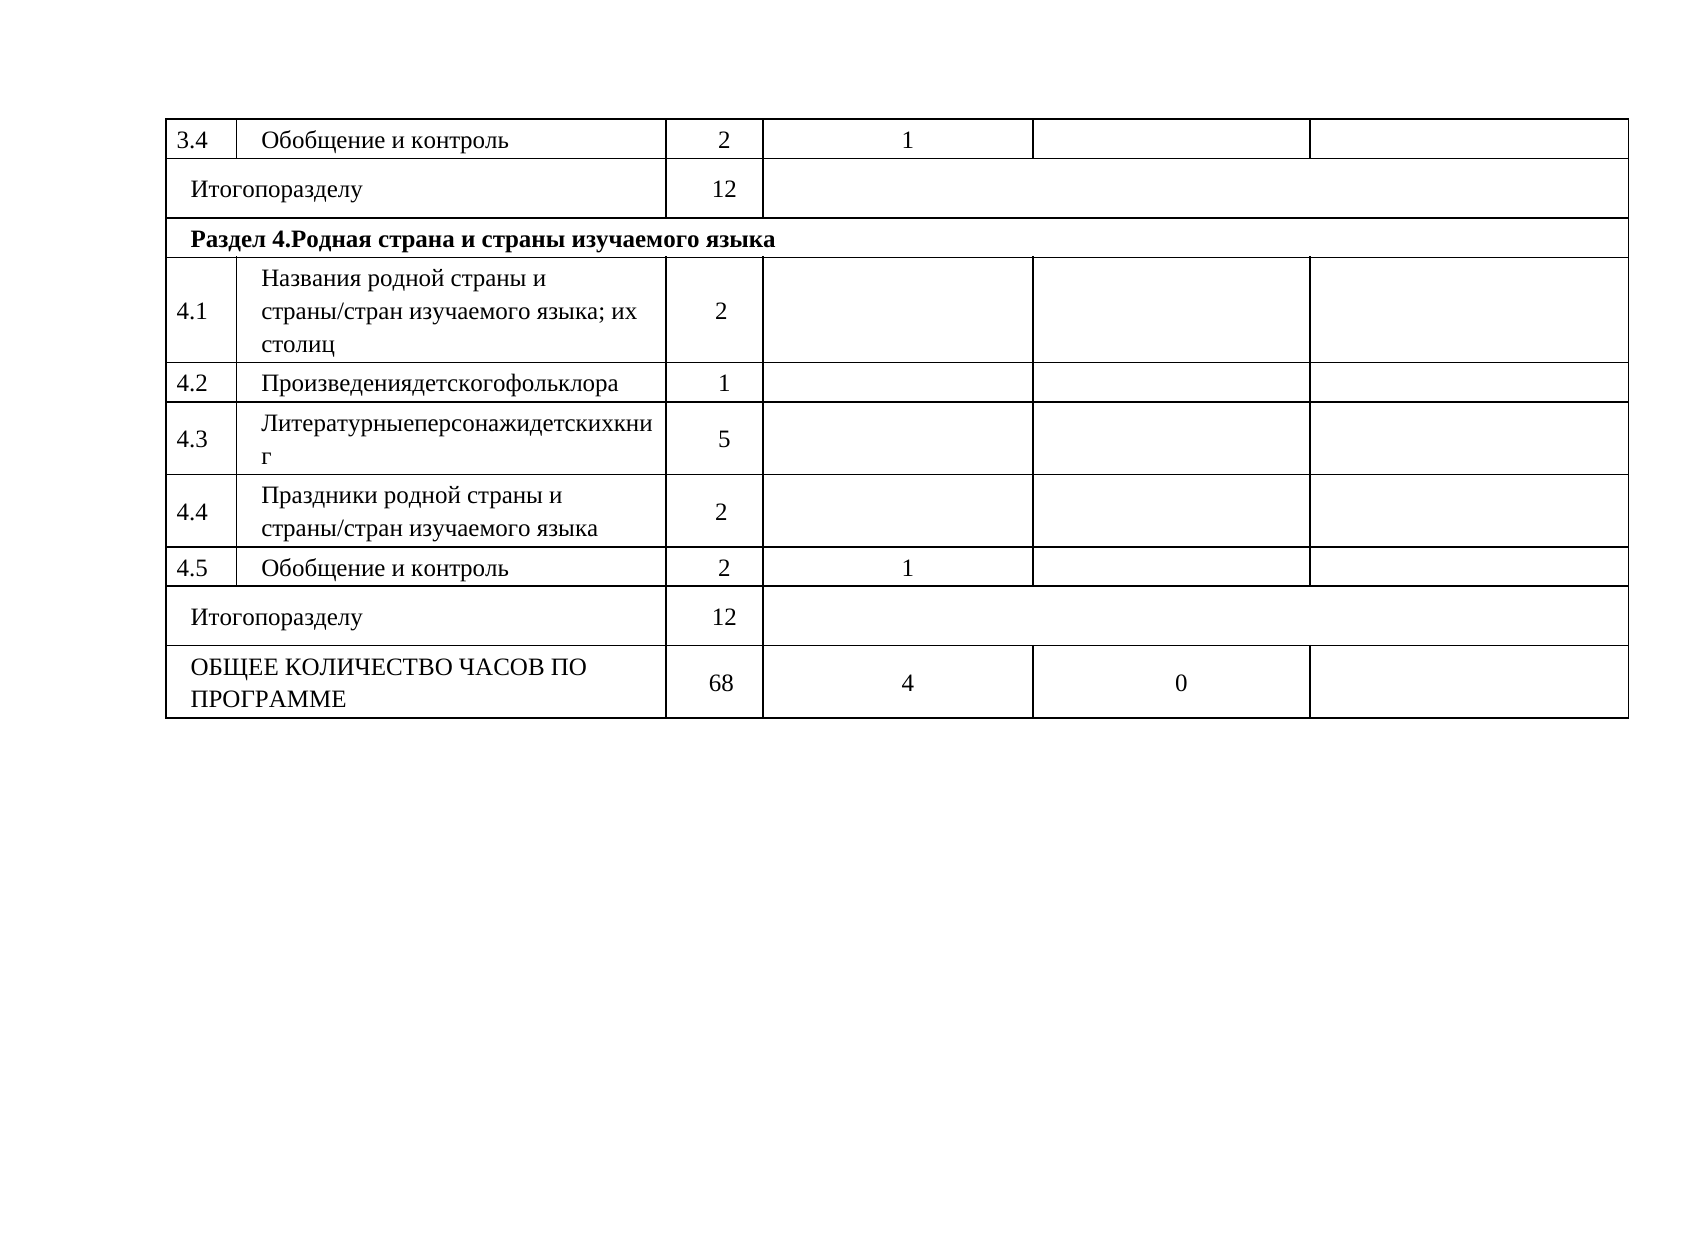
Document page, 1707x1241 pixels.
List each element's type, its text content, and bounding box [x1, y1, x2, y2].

table_cell [764, 403, 1032, 473]
table_cell [1034, 363, 1309, 401]
table_cell [1034, 548, 1309, 585]
table_cell 4 [764, 646, 1032, 717]
table_cell 2 [667, 120, 762, 157]
table_cell 1 [667, 363, 762, 401]
table_cell Праздники родной страны и страны/стран изучаемого языка [237, 475, 665, 546]
table_cell 12 [667, 587, 762, 645]
table_cell [764, 587, 1628, 645]
table_cell 2 [667, 548, 762, 585]
table_cell 4.1 [167, 258, 236, 362]
table_cell [1034, 475, 1309, 546]
table_cell 1 [764, 120, 1032, 157]
table_cell Произведениядетскогофольклора [237, 363, 665, 401]
table_cell ОБЩЕЕ КОЛИЧЕСТВО ЧАСОВ ПО ПРОГРАММЕ [167, 646, 665, 717]
table_cell 4.2 [167, 363, 236, 401]
table_cell [1034, 120, 1309, 157]
table_cell 2 [667, 475, 762, 546]
table_cell [1311, 363, 1628, 401]
table_cell Раздел 4.Родная страна и страны изучаемого языка [167, 219, 1628, 256]
table_cell 4.5 [167, 548, 236, 585]
table_cell 4.3 [167, 403, 236, 473]
table_cell Названия родной страны и страны/стран изучаемого языка; их столиц [237, 258, 665, 362]
table_cell [764, 475, 1032, 546]
table_cell [1034, 258, 1309, 362]
table_cell 1 [764, 548, 1032, 585]
table_cell [1034, 403, 1309, 473]
table_cell [764, 159, 1628, 217]
table_cell [764, 258, 1032, 362]
table_cell Итогопоразделу [167, 159, 665, 217]
table_cell Обобщение и контроль [237, 120, 665, 157]
table_cell [1311, 548, 1628, 585]
table_cell 3.4 [167, 120, 236, 157]
table_cell [1311, 475, 1628, 546]
table_cell [764, 363, 1032, 401]
table_cell 4.4 [167, 475, 236, 546]
table_cell [1311, 403, 1628, 473]
table_cell 68 [667, 646, 762, 717]
table_cell 0 [1034, 646, 1309, 717]
table_cell 2 [667, 258, 762, 362]
table_cell Итогопоразделу [167, 587, 665, 645]
table_cell [1311, 646, 1628, 717]
table_cell 12 [667, 159, 762, 217]
table_cell Литературныеперсонажидетскихкниг [237, 403, 665, 473]
table_cell [1311, 120, 1628, 157]
table_cell [1311, 258, 1628, 362]
table_cell 5 [667, 403, 762, 473]
table_cell Обобщение и контроль [237, 548, 665, 585]
